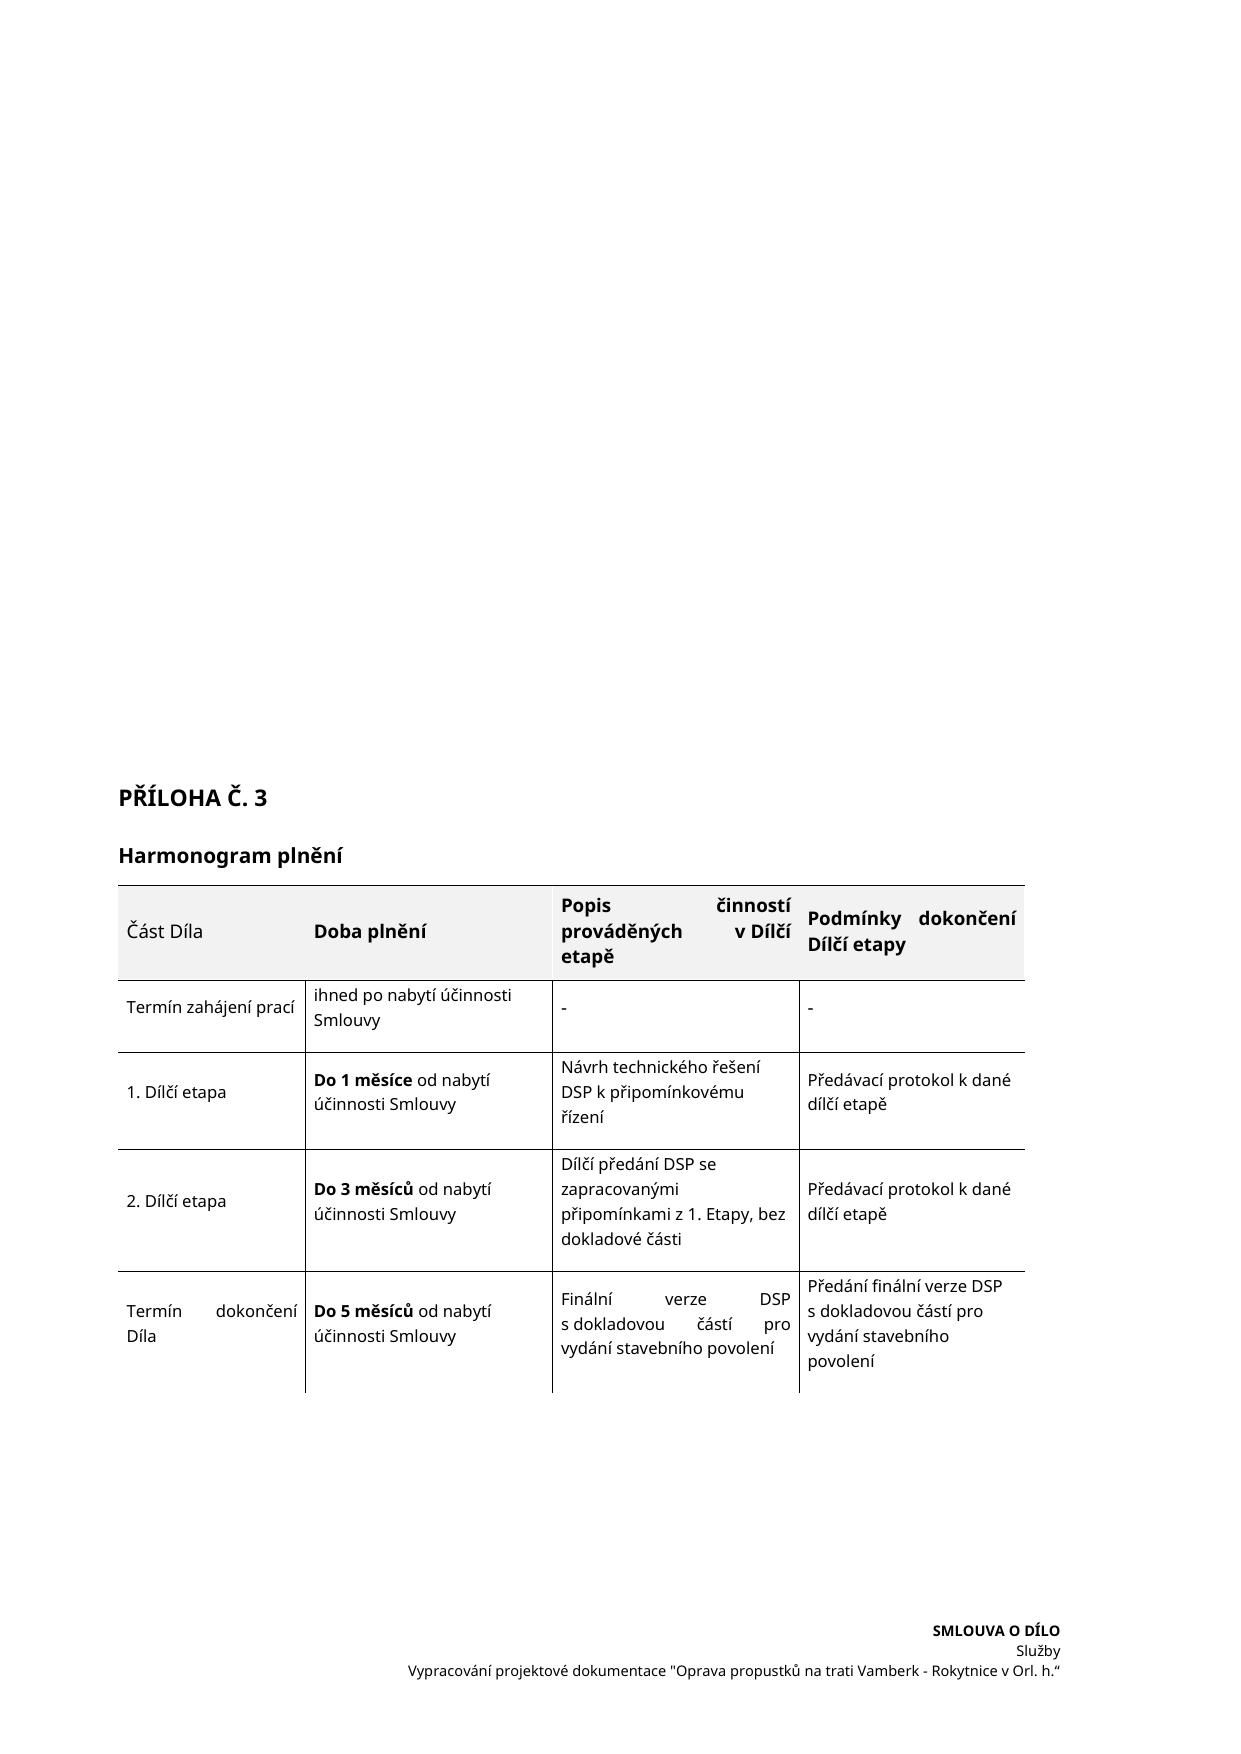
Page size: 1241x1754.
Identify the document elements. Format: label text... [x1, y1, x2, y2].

table_cell Do 5 měsíců od nabytí účinnosti Smlouvy [306, 1272, 552, 1393]
table_header Popis činností prováděných v Dílčí etapě [553, 886, 799, 979]
table_cell 1. Dílčí etapa [118, 1053, 305, 1149]
table_header Podmínky dokončení Dílčí etapy [799, 886, 1024, 979]
table_cell Do 3 měsíců od nabytí účinnosti Smlouvy [306, 1150, 552, 1271]
table_cell Termín dokončení Díla [118, 1272, 305, 1393]
table_cell Návrh technického řešení DSP k připomínkovému řízení [553, 1053, 799, 1149]
table_cell Termín zahájení prací [118, 981, 305, 1052]
table_cell Předávací protokol k dané dílčí etapě [800, 1053, 1024, 1149]
table_cell Finální verze DSP s dokladovou částí pro vydání stavebního povolení [553, 1272, 799, 1393]
text Harmonogram plnění [118, 841, 1024, 869]
table_header Doba plnění [305, 886, 552, 979]
table_cell - [800, 981, 1024, 1052]
table_cell 2. Dílčí etapa [118, 1150, 305, 1271]
table_cell ihned po nabytí účinnosti Smlouvy [306, 981, 552, 1052]
table_cell Předání finální verze DSP s dokladovou částí pro vydání stavebního povolení [800, 1272, 1024, 1393]
table_cell Předávací protokol k dané dílčí etapě [800, 1150, 1024, 1271]
table_cell - [553, 981, 799, 1052]
table_cell Do 1 měsíce od nabytí účinnosti Smlouvy [306, 1053, 552, 1149]
text Příloha č. 3 [118, 781, 1024, 813]
table_cell Dílčí předání DSP se zapracovanými připomínkami z 1. Etapy, bez dokladové části [553, 1150, 799, 1271]
table_header Část Díla [118, 886, 305, 979]
